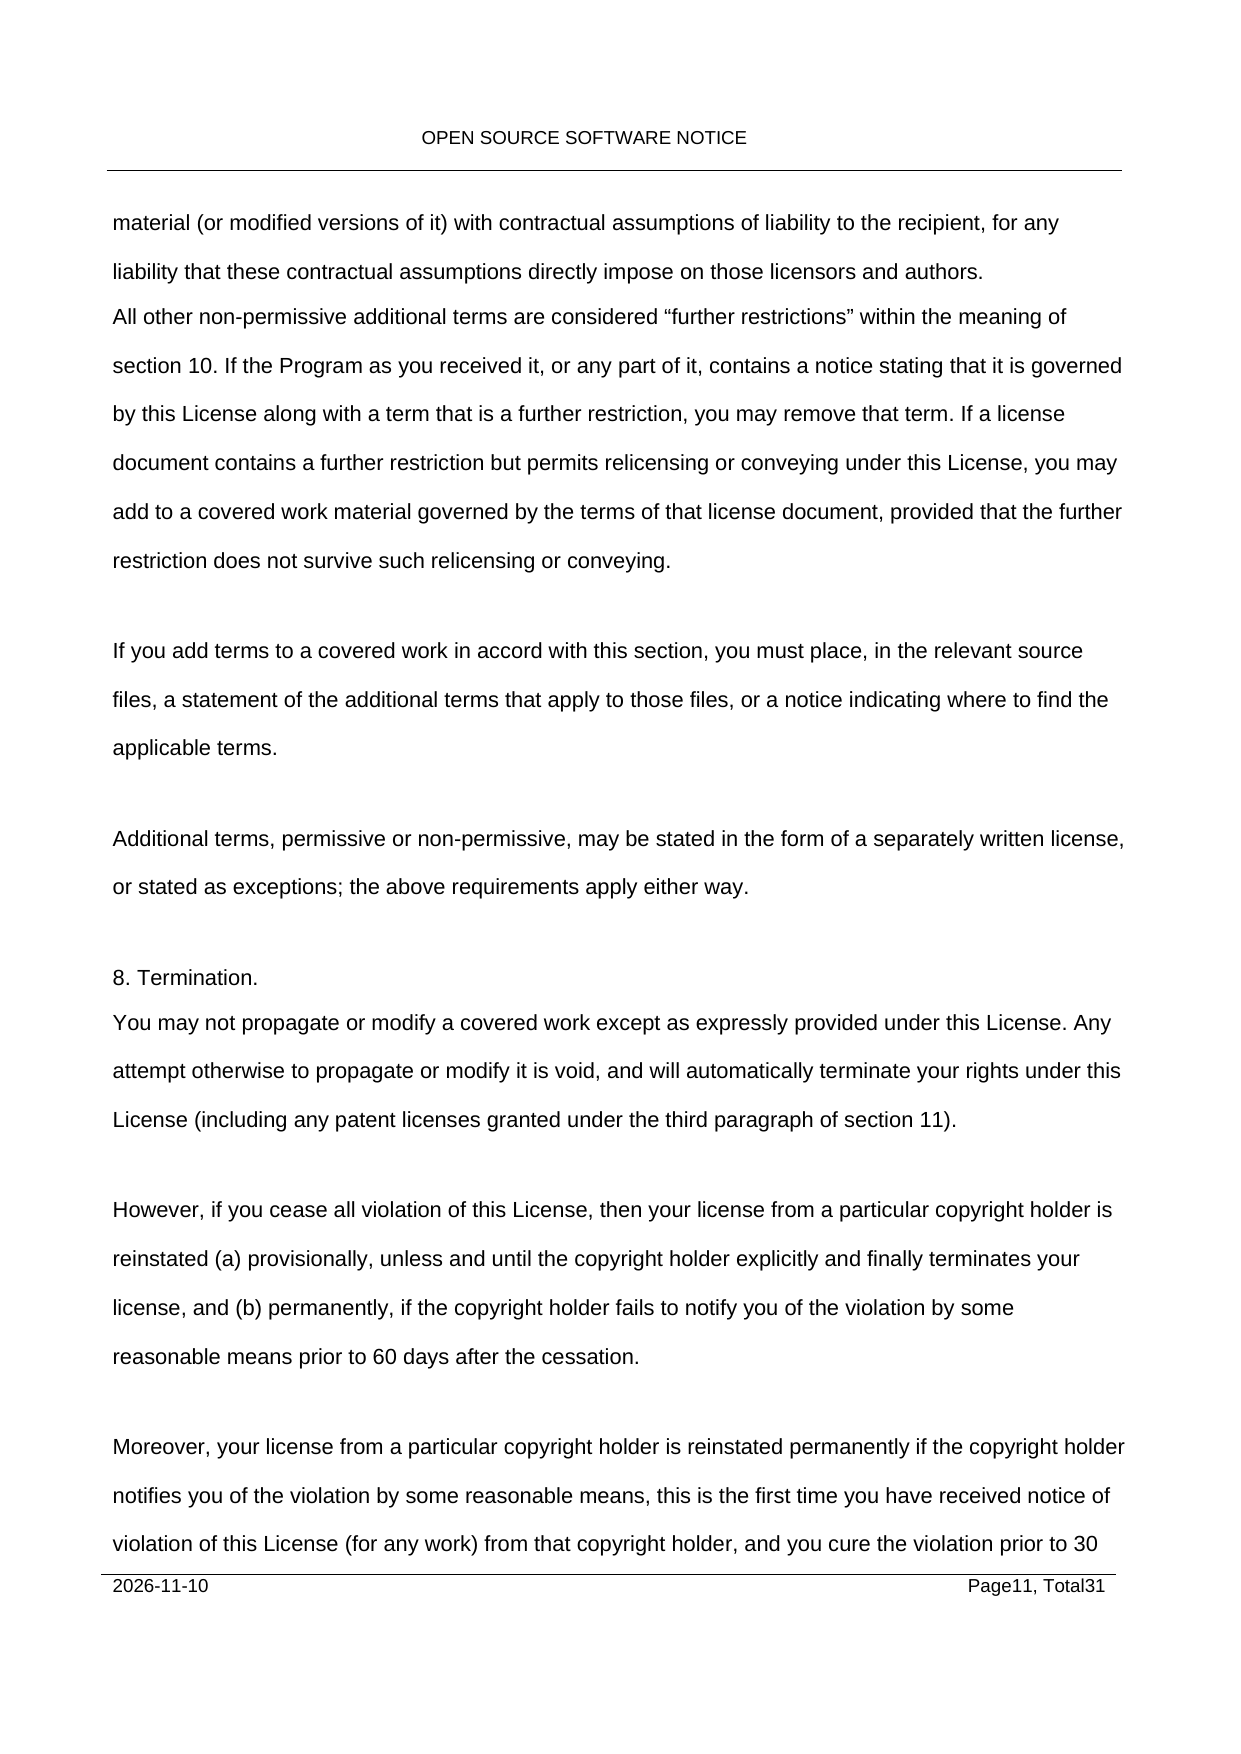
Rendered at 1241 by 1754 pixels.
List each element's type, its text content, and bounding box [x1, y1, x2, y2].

text You may not propagate or modify a covered work except as expressly provided under this License. Any attempt otherwise to propagate or modify it is void, and will automatically terminate your rights under this License (including any patent licenses granted under the third paragraph of section 11). [112, 1006, 1128, 1136]
text All other non-permissive additional terms are considered “further restrictions” within the meaning of section 10. If the Program as you received it, or any part of it, contains a notice stating that it is governed by this License along with a term that is a further restriction, you may remove that term. If a license document contains a further restriction but permits relicensing or conveying under this License, you may add to a covered work material governed by the terms of that license document, provided that the further restriction does not survive such relicensing or conveying. [112, 300, 1128, 576]
text However, if you cease all violation of this License, then your license from a particular copyright holder is reinstated (a) provisionally, unless and until the copyright holder explicitly and finally terminates your license, and (b) permanently, if the copyright holder fails to notify you of the violation by some reasonable means prior to 60 days after the cessation. [112, 1194, 1128, 1372]
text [112, 1430, 1128, 1560]
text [112, 206, 1128, 288]
text 8. Termination. [112, 961, 1128, 993]
text If you add terms to a covered work in accord with this section, you must place, in the relevant source files, a statement of the additional terms that apply to those files, or a notice indicating where to find the applicable terms. [112, 634, 1128, 764]
text Additional terms, permissive or non-permissive, may be stated in the form of a separately written license, or stated as exceptions; the above requirements apply either way. [112, 822, 1128, 903]
